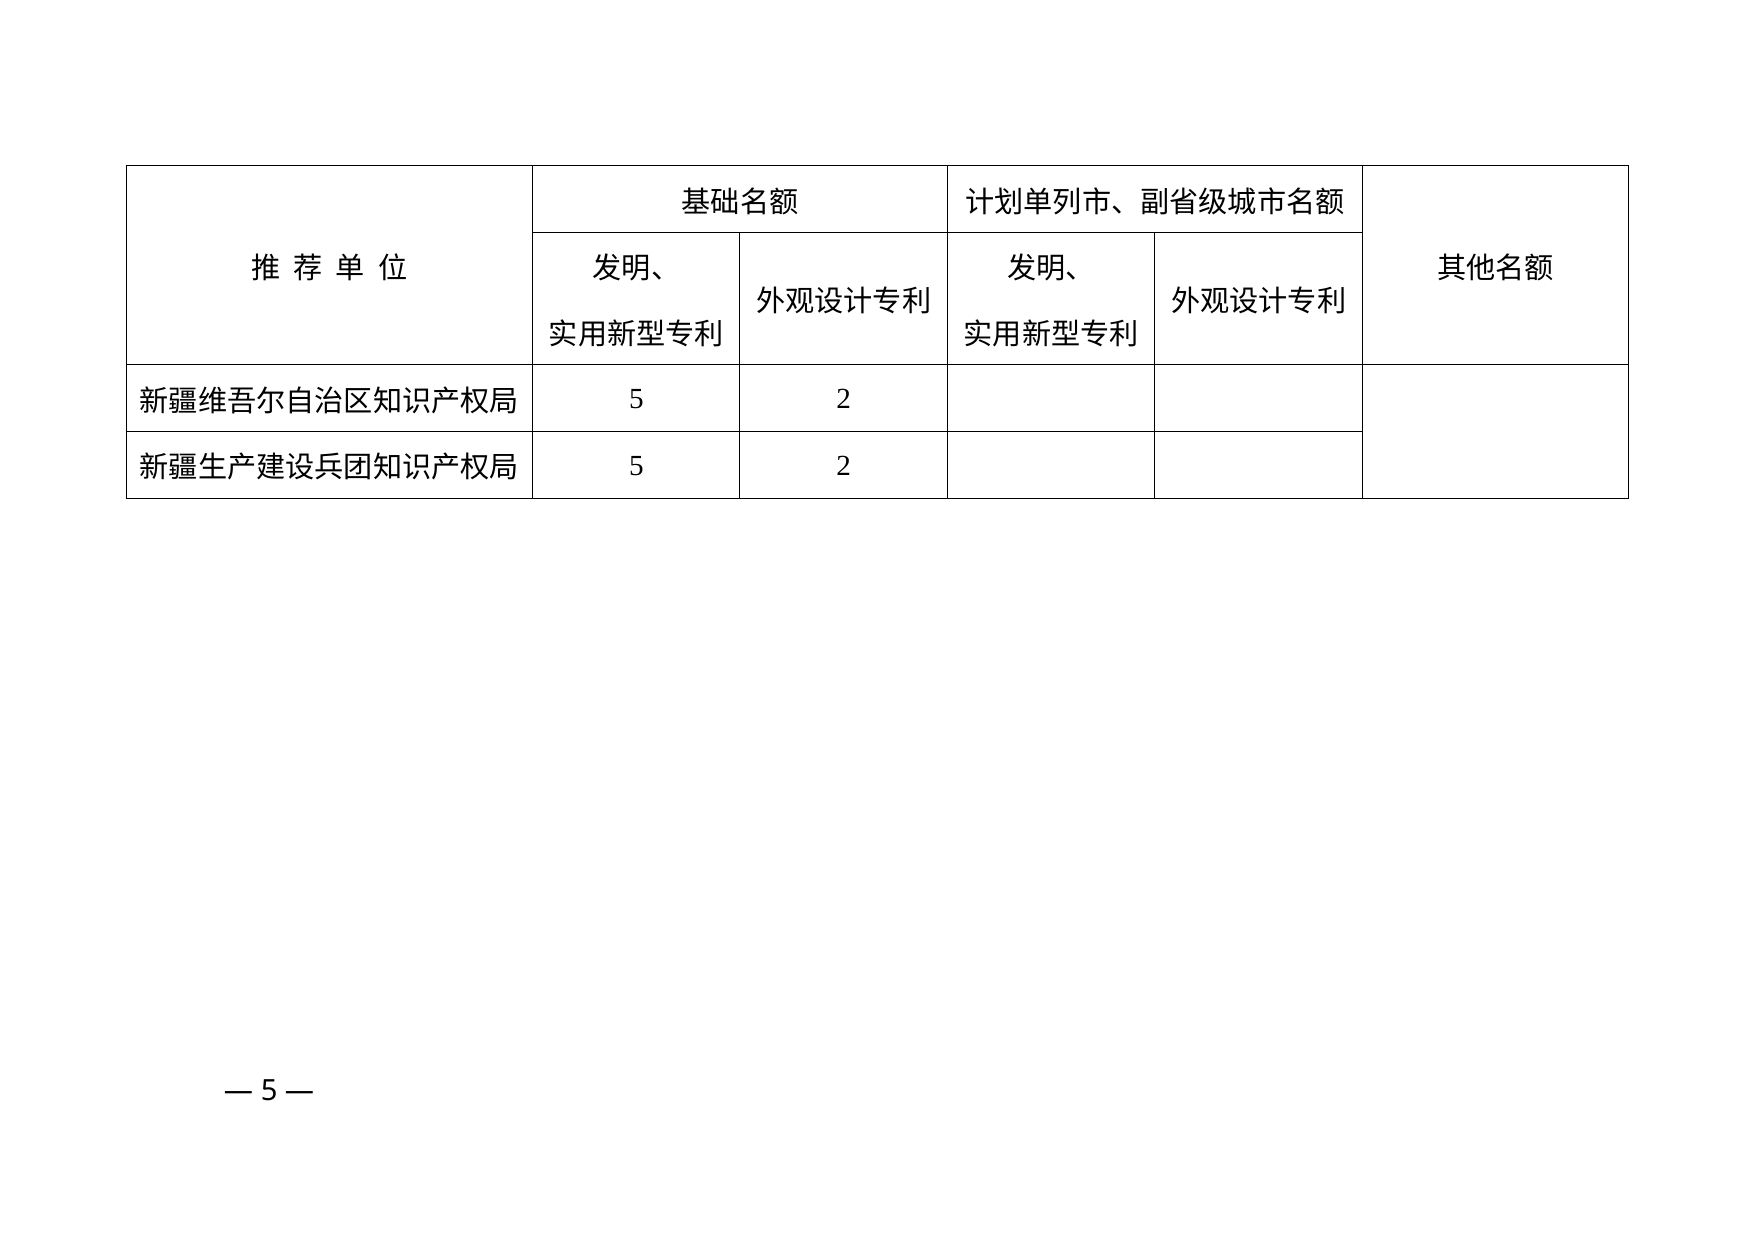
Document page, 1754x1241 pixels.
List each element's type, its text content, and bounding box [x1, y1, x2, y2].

table_cell 外观设计专利 [740, 233, 947, 364]
table_header 其他名额 [1363, 166, 1628, 364]
table_cell [948, 365, 1154, 431]
table_cell [1155, 432, 1362, 498]
table_header 基础名额 [533, 166, 947, 232]
table_cell [948, 432, 1154, 498]
table_cell 外观设计专利 [1155, 233, 1362, 364]
table_cell [1155, 365, 1362, 431]
table_cell 新疆维吾尔自治区知识产权局 [127, 365, 532, 431]
table_cell 发明、 实用新型专利 [948, 233, 1154, 364]
table_cell 5 [533, 365, 739, 431]
table_cell 新疆生产建设兵团知识产权局 [127, 432, 532, 498]
table_cell 发明、 实用新型专利 [533, 233, 739, 364]
table_cell 5 [533, 432, 739, 498]
table_header 计划单列市、副省级城市名额 [948, 166, 1362, 232]
table_cell 2 [740, 365, 947, 431]
table_header 推 荐 单 位 [127, 166, 532, 364]
table_cell 2 [740, 432, 947, 498]
